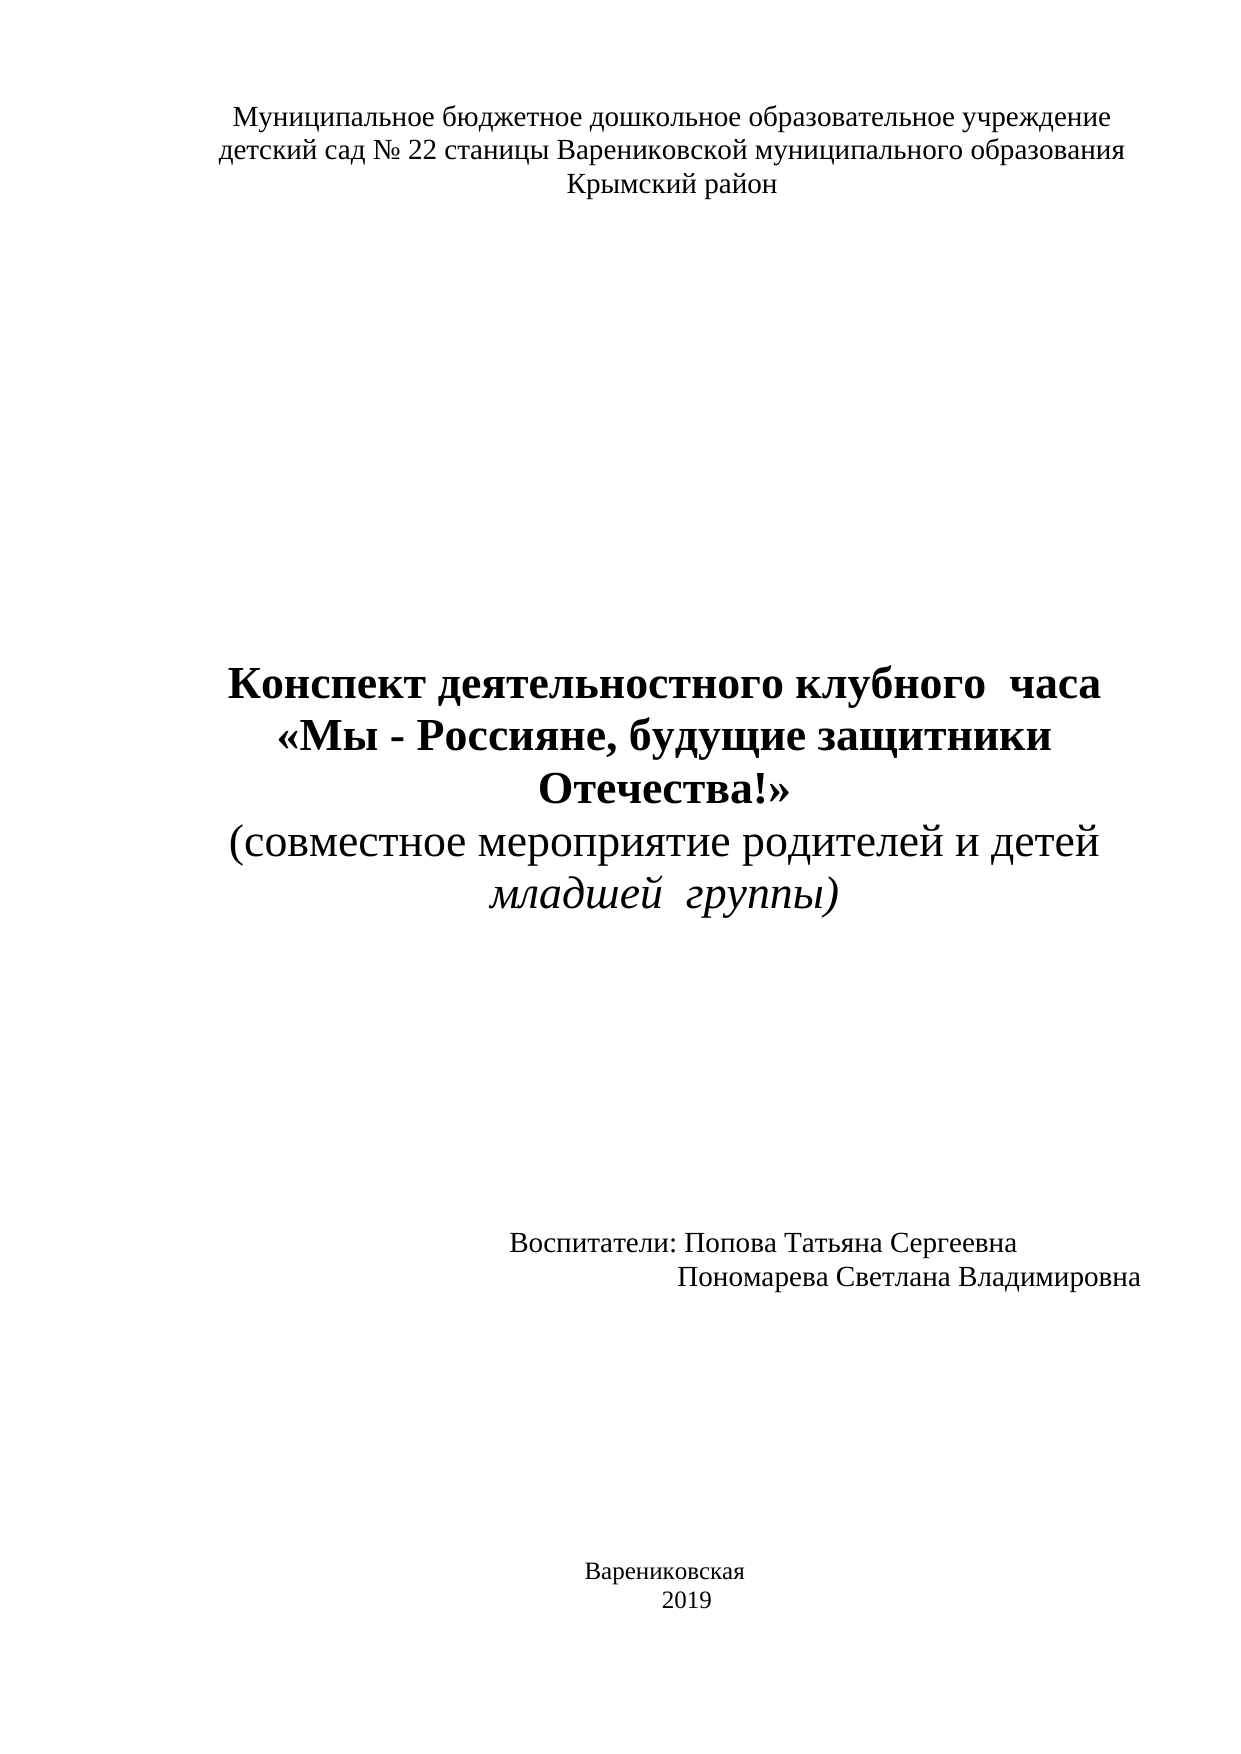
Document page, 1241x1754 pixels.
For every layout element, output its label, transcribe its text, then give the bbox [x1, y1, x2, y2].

text (совместное мероприятие родителей и детей младшей группы) [177, 813, 1152, 919]
text Конспект деятельностного клубного часа «Мы - Россияне, будущие защитники Отечества!» [177, 655, 1152, 813]
text Муниципальное бюджетное дошкольное образовательное учреждение детский сад № 22 станицы Варениковской муниципального образования Крымский район [207, 99, 1137, 199]
text Варениковская [177, 1556, 1152, 1585]
text Воспитатели: Попова Татьяна Сергеевна [177, 1225, 1152, 1259]
text 2019 [177, 1585, 1152, 1613]
text Пономарева Светлана Владимировна [177, 1259, 1152, 1292]
